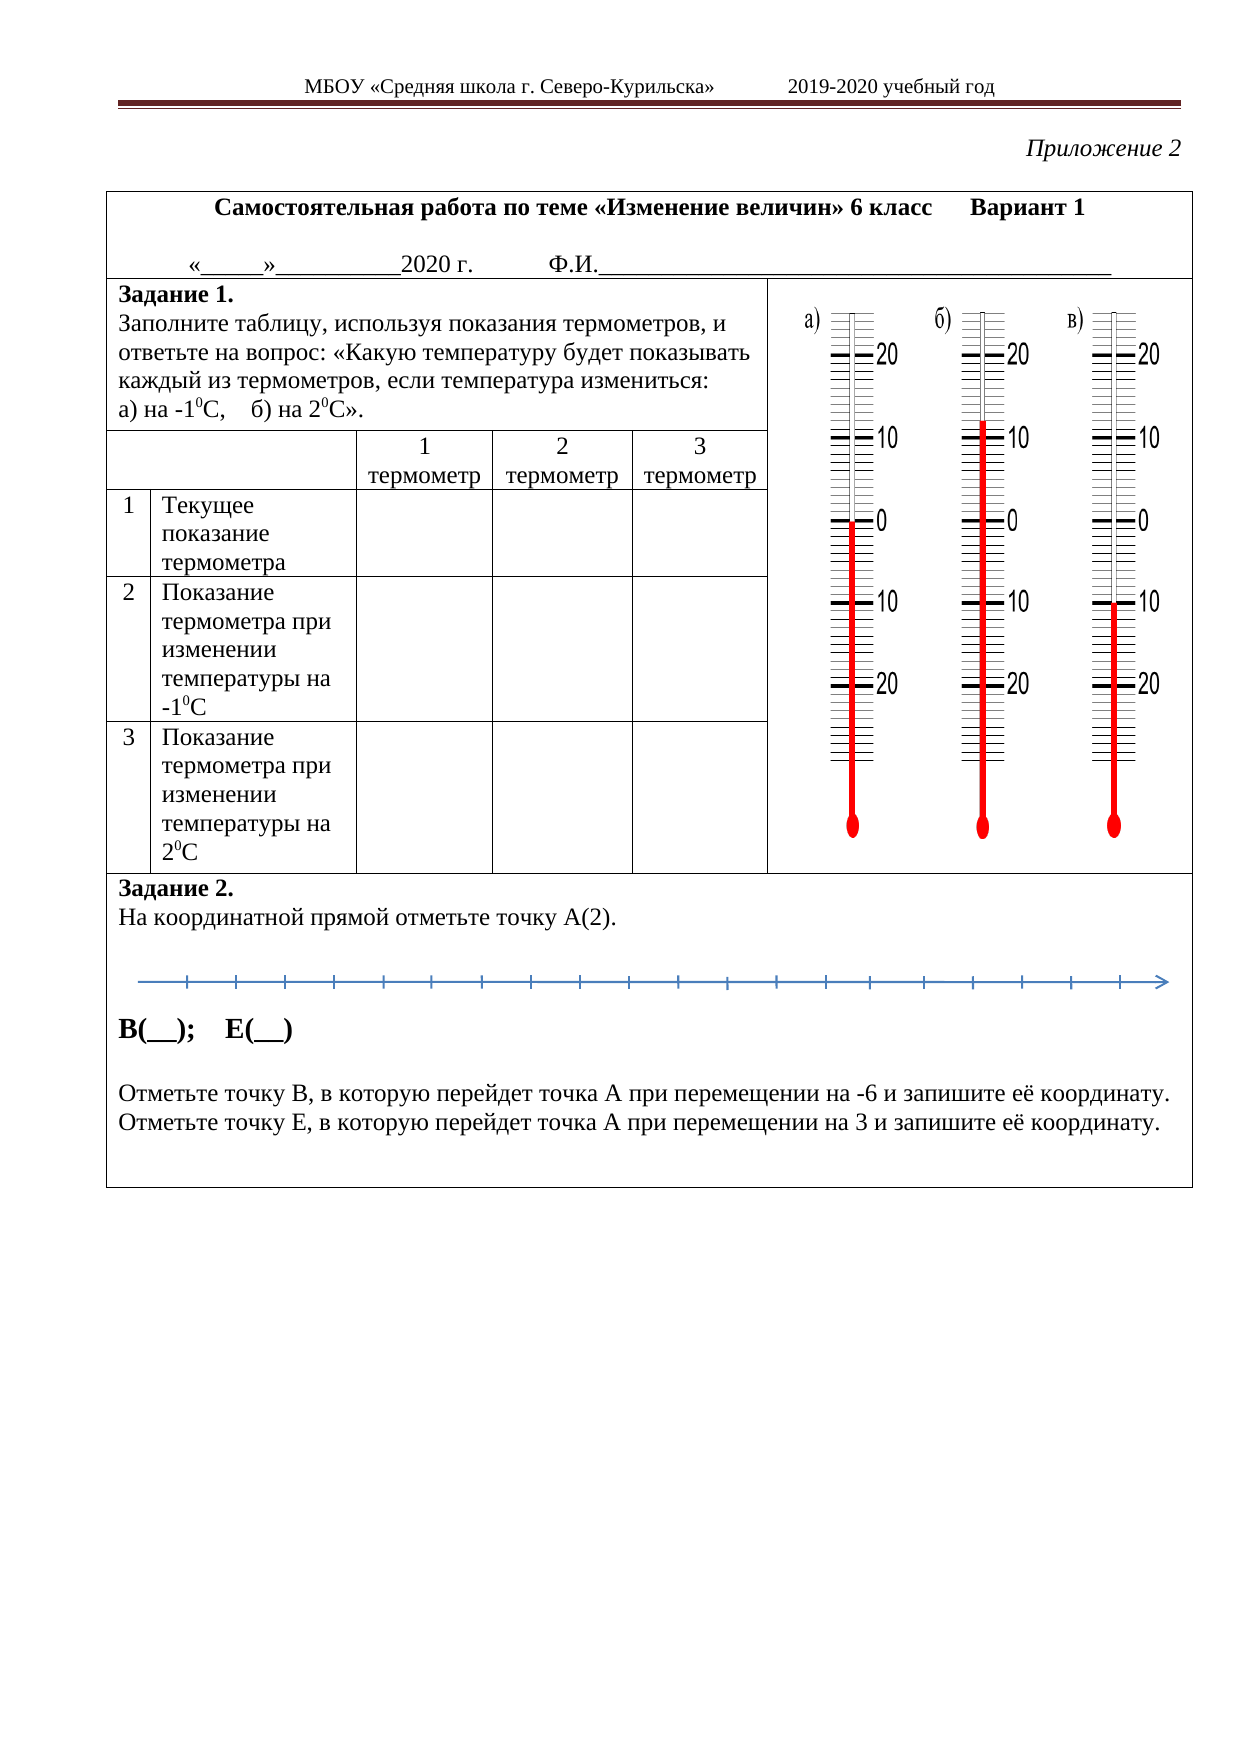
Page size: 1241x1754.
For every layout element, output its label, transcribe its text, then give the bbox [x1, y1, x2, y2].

table_cell 2 термометр [493, 431, 632, 489]
table_cell [357, 490, 492, 576]
table_cell [493, 722, 632, 872]
table_cell 1 термометр [357, 431, 492, 489]
table_cell 3 [107, 722, 150, 872]
table_cell 1 [107, 490, 150, 576]
table_cell Задание 2. На координатной прямой отметьте точку А(2). [107, 874, 1192, 1011]
table_cell [633, 490, 767, 576]
table_cell [633, 577, 767, 721]
table_cell Отметьте точку В, в которую перейдет точка А при перемещении на -6 и запишите её координату. [107, 1078, 1192, 1107]
table_cell Показание термометра при изменении температуры на 20С [151, 722, 356, 872]
table_cell В(__); Е(__) [107, 1011, 1192, 1078]
table_cell Отметьте точку Е, в которую перейдет точка А при перемещении на 3 и запишите её координату. [107, 1107, 1192, 1187]
table_cell Текущее показание термометра [151, 490, 356, 576]
table_cell [357, 722, 492, 872]
picture [792, 289, 1179, 839]
table_cell [493, 577, 632, 721]
table_header Самостоятельная работа по теме «Изменение величин» 6 класс Вариант 1 «_____»__________2020 г. Ф.И._________________________________________ [107, 192, 1192, 278]
table_cell [768, 279, 1192, 872]
text Приложение 2 [118, 133, 1181, 162]
table_cell [493, 490, 632, 576]
table_cell Показание термометра при изменении температуры на -10С [151, 577, 356, 721]
table_cell 3 термометр [633, 431, 767, 489]
table_cell Задание 1. Заполните таблицу, используя показания термометров, и ответьте на вопрос: «Какую температуру будет показывать каждый из термометров, если температура измениться: а) на -10С, б) на 20С». [107, 279, 767, 430]
table_cell [633, 722, 767, 872]
table_cell [107, 431, 356, 489]
table_cell [357, 577, 492, 721]
table_cell 2 [107, 577, 150, 721]
